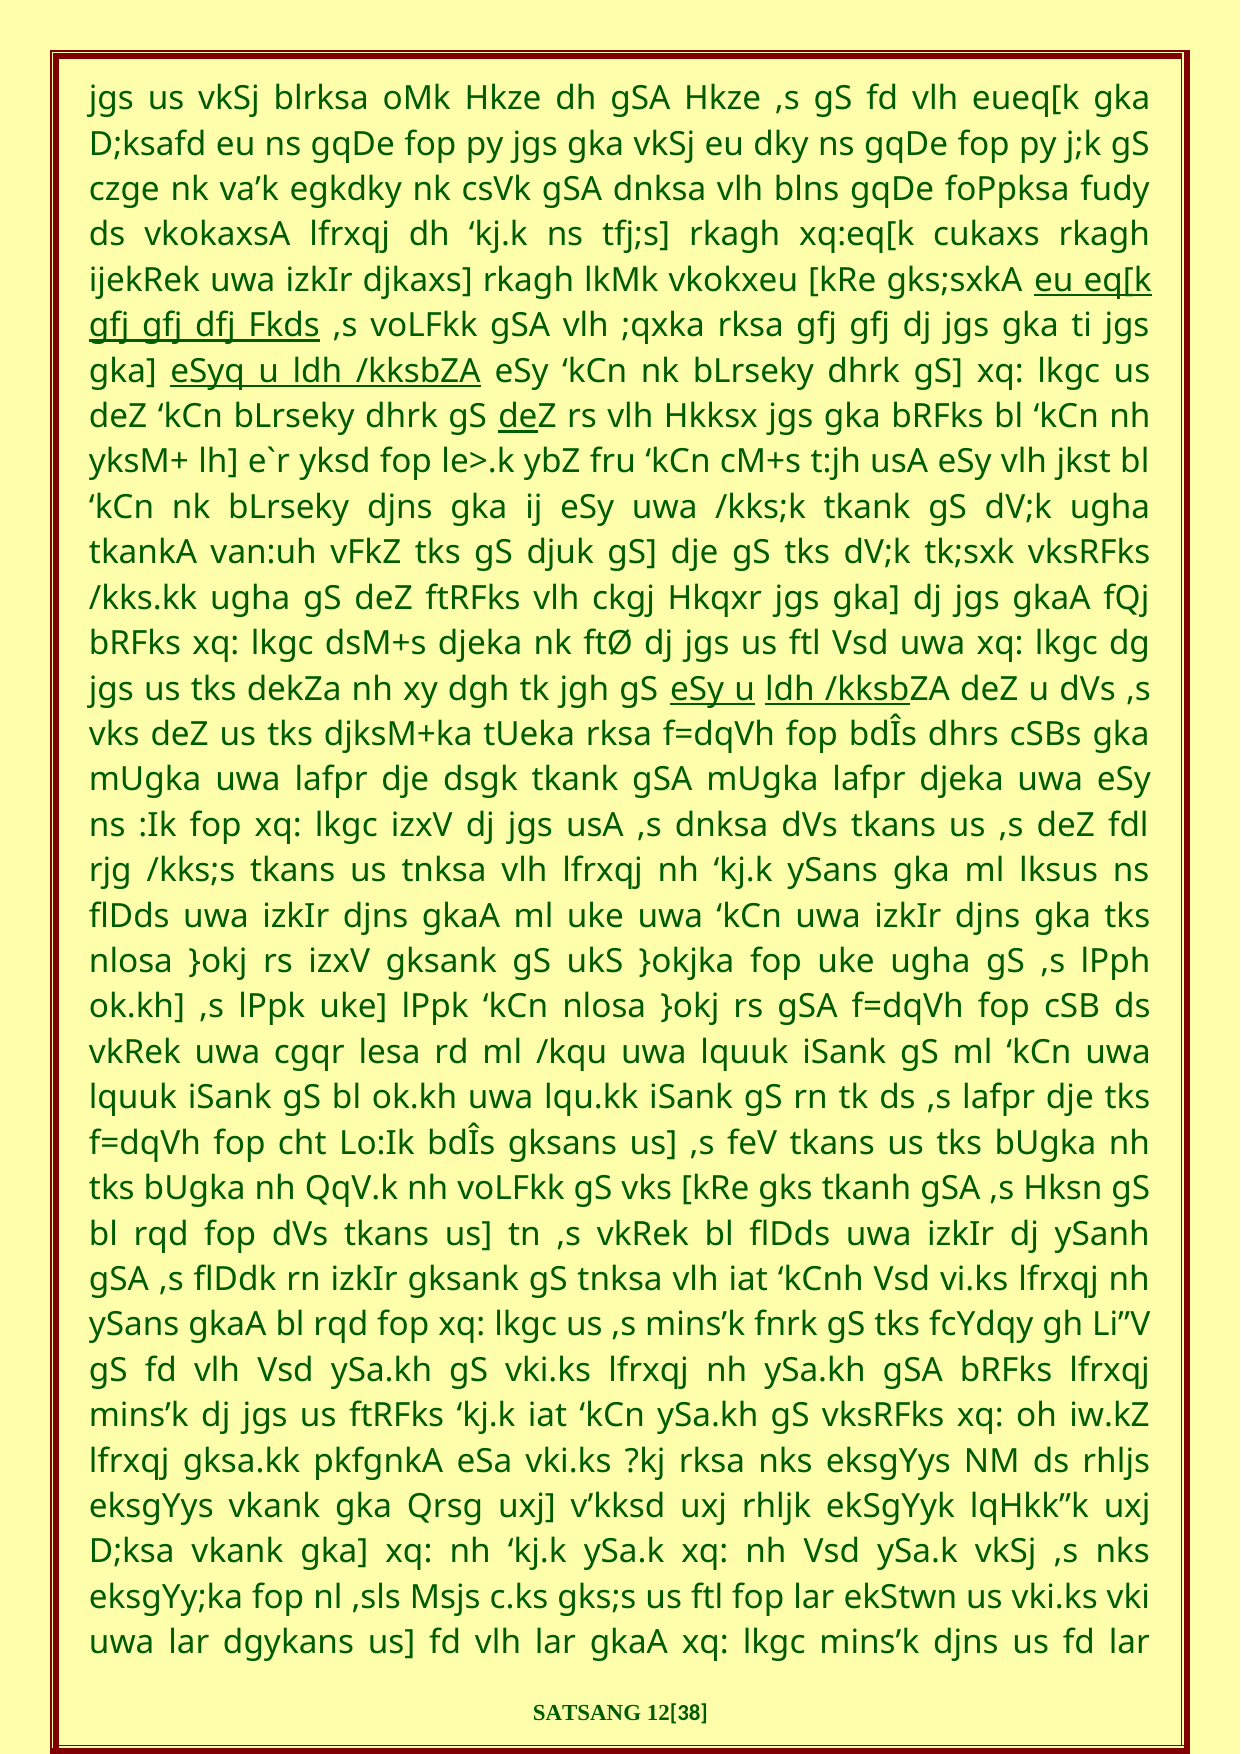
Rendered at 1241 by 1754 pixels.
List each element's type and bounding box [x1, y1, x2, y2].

text [89, 74, 1152, 1663]
